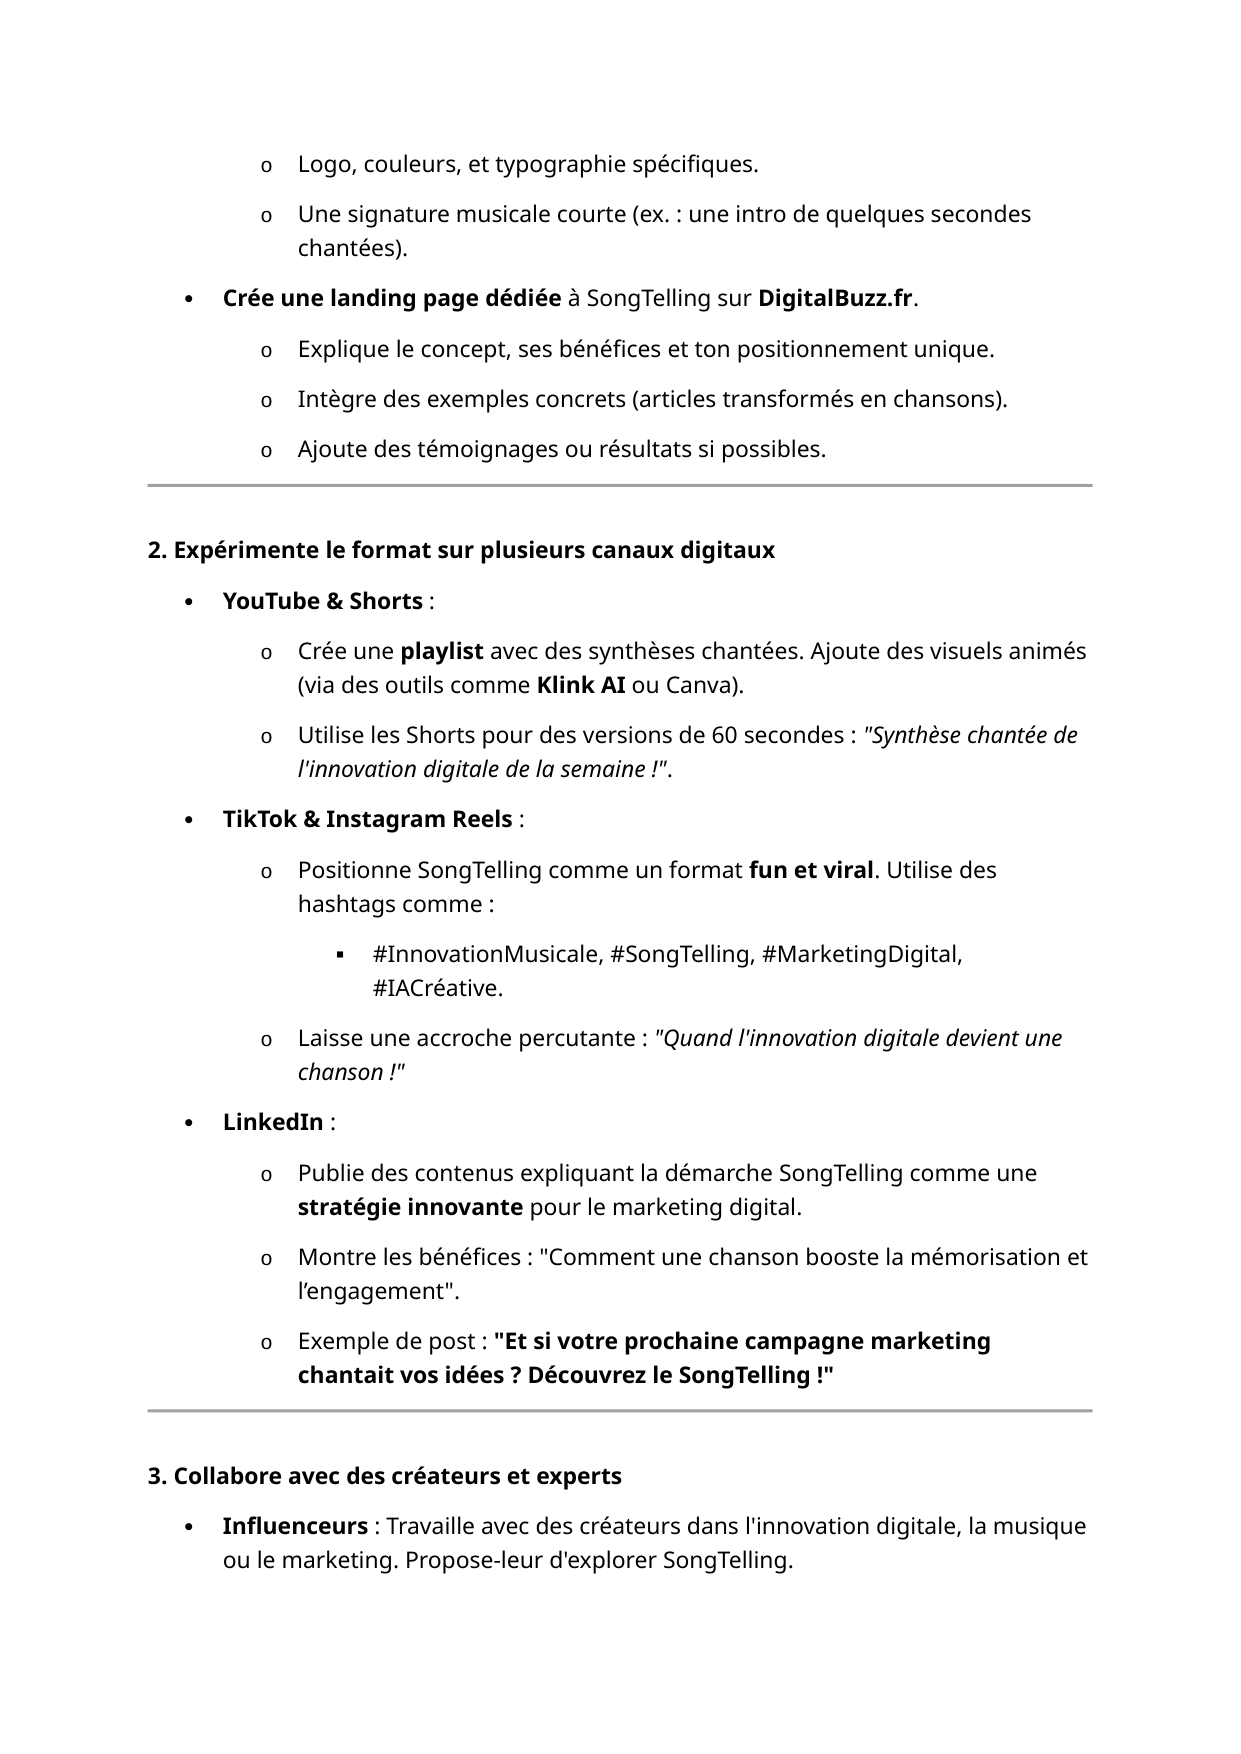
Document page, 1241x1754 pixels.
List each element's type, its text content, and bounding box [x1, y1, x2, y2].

list LinkedIn : [185, 1106, 1093, 1138]
list Explique le concept, ses bénéfices et ton positionnement unique. [260, 333, 1093, 364]
list Logo, couleurs, et typographie spécifiques. [260, 148, 1093, 179]
list Positionne SongTelling comme un format fun et viral. Utilise des hashtags comme : [260, 854, 1093, 919]
list Utilise les Shorts pour des versions de 60 secondes : "Synthèse chantée de l'innovation digitale de la semaine !". [260, 719, 1093, 784]
list TikTok & Instagram Reels : [185, 803, 1093, 835]
list YouTube & Shorts : [185, 585, 1093, 616]
list Crée une landing page dédiée à SongTelling sur DigitalBuzz.fr. [185, 282, 1093, 313]
list Exemple de post : "Et si votre prochaine campagne marketing chantait vos idées ? Découvrez le SongTelling !" [260, 1325, 1093, 1390]
text 3. Collabore avec des créateurs et experts [148, 1460, 1093, 1491]
list Montre les bénéfices : "Comment une chanson booste la mémorisation et l’engagement". [260, 1241, 1093, 1306]
list Publie des contenus expliquant la démarche SongTelling comme une stratégie innovante pour le marketing digital. [260, 1157, 1093, 1222]
list Laisse une accroche percutante : "Quand l'innovation digitale devient une chanson !" [260, 1022, 1093, 1087]
list Influenceurs : Travaille avec des créateurs dans l'innovation digitale, la musique ou le marketing. Propose-leur d'explorer SongTelling. [185, 1510, 1093, 1575]
list Une signature musicale courte (ex. : une intro de quelques secondes chantées). [260, 198, 1093, 263]
list Intègre des exemples concrets (articles transformés en chansons). [260, 383, 1093, 414]
list Crée une playlist avec des synthèses chantées. Ajoute des visuels animés (via des outils comme Klink AI ou Canva). [260, 635, 1093, 700]
list #InnovationMusicale, #SongTelling, #MarketingDigital, #IACréative. [335, 938, 1093, 1003]
list Ajoute des témoignages ou résultats si possibles. [260, 433, 1093, 465]
text 2. Expérimente le format sur plusieurs canaux digitaux [148, 534, 1093, 566]
